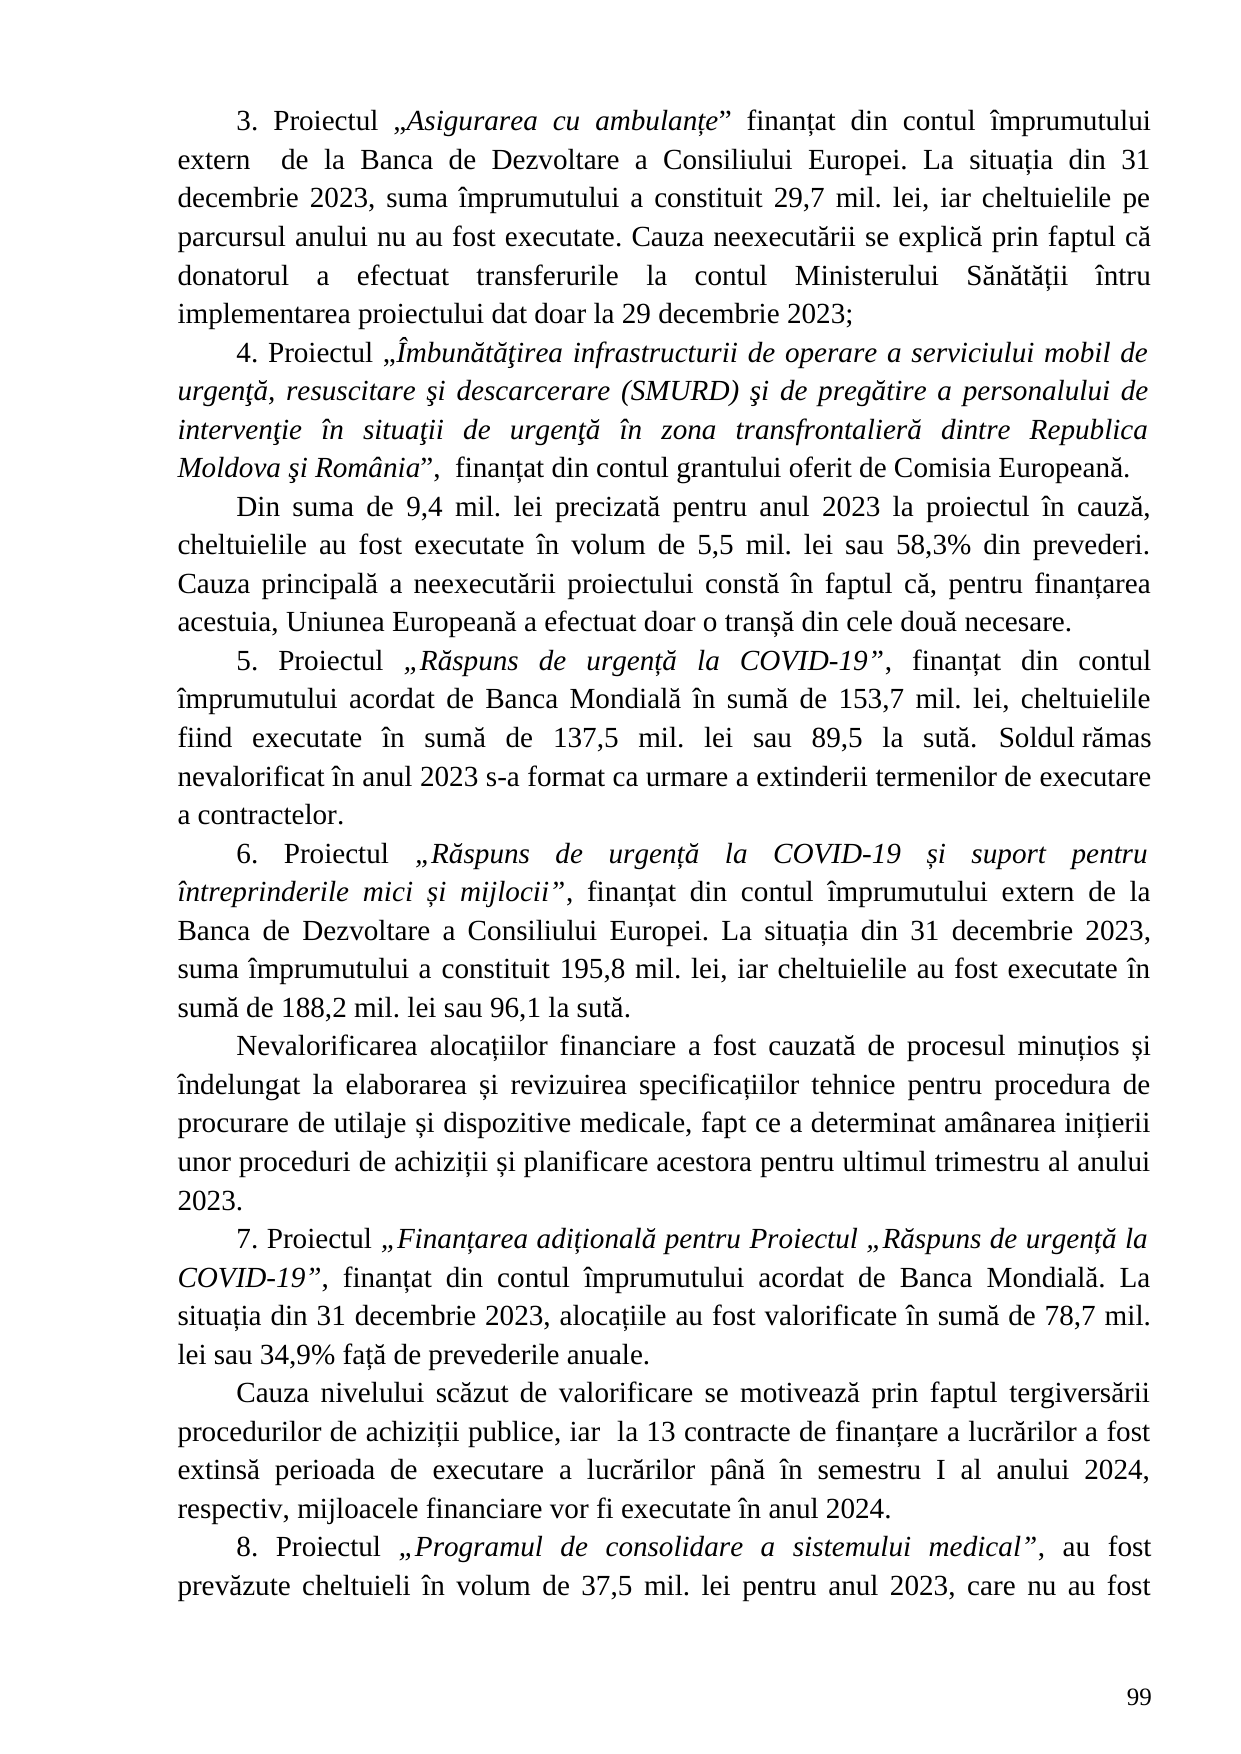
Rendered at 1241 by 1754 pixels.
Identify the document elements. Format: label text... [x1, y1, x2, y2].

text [177, 1529, 1152, 1602]
text Nevalorificarea alocațiilor financiare a fost cauzată de procesul minuțios și îndelungat la elaborarea și revizuirea specificațiilor tehnice pentru procedura de procurare de utilaje și dispozitive medicale, fapt ce a determinat amânarea inițierii unor proceduri de achiziții și planificare acestora pentru ultimul trimestru al anului 2023. [177, 1028, 1152, 1216]
text 7. Proiectul „Finanțarea adițională pentru Proiectul „Răspuns de urgență la COVID-19”, finanțat din contul împrumutului acordat de Banca Mondială. La situația din 31 decembrie 2023, alocațiile au fost valorificate în sumă de 78,7 mil. lei sau 34,9% față de prevederile anuale. [177, 1221, 1152, 1370]
text 4. Proiectul „Îmbunătăţirea infrastructurii de operare a serviciului mobil de urgenţă, resuscitare şi descarcerare (SMURD) şi de pregătire a personalului de intervenţie în situaţii de urgenţă în zona transfrontalieră dintre Republica Moldova şi România”, finanțat din contul grantului oferit de Comisia Europeană. [177, 335, 1152, 484]
text 6. Proiectul „Răspuns de urgență la COVID-19 și suport pentru întreprinderile mici și mijlocii”, finanțat din contul împrumutului extern de la Banca de Dezvoltare a Consiliului Europei. La situația din 31 decembrie 2023, suma împrumutului a constituit 195,8 mil. lei, iar cheltuielile au fost executate în sumă de 188,2 mil. lei sau 96,1 la sută. [177, 836, 1152, 1023]
text 3. Proiectul „Asigurarea cu ambulanțe” finanțat din contul împrumutului extern de la Banca de Dezvoltare a Consiliului Europei. La situația din 31 decembrie 2023, suma împrumutului a constituit 29,7 mil. lei, iar cheltuielile pe parcursul anului nu au fost executate. Cauza neexecutării se explică prin faptul că donatorul a efectuat transferurile la contul Ministerului Sănătății întru implementarea proiectului dat doar la 29 decembrie 2023; [177, 103, 1152, 330]
text Cauza nivelului scăzut de valorificare se motivează prin faptul tergiversării procedurilor de achiziții publice, iar la 13 contracte de finanțare a lucrărilor a fost extinsă perioada de executare a lucrărilor până în semestru I al anului 2024, respectiv, mijloacele financiare vor fi executate în anul 2024. [177, 1375, 1152, 1524]
text Din suma de 9,4 mil. lei precizată pentru anul 2023 la proiectul în cauză, cheltuielile au fost executate în volum de 5,5 mil. lei sau 58,3% din prevederi. Cauza principală a neexecutării proiectului constă în faptul că, pentru finanțarea acestuia, Uniunea Europeană a efectuat doar o tranșă din cele două necesare. [177, 489, 1152, 638]
text 5. Proiectul „Răspuns de urgență la COVID-19”, finanțat din contul împrumutului acordat de Banca Mondială în sumă de 153,7 mil. lei, cheltuielile fiind executate în sumă de 137,5 mil. lei sau 89,5 la sută. Soldul rămas nevalorificat în anul 2023 s-a format ca urmare a extinderii termenilor de executare a contractelor. [177, 643, 1152, 831]
